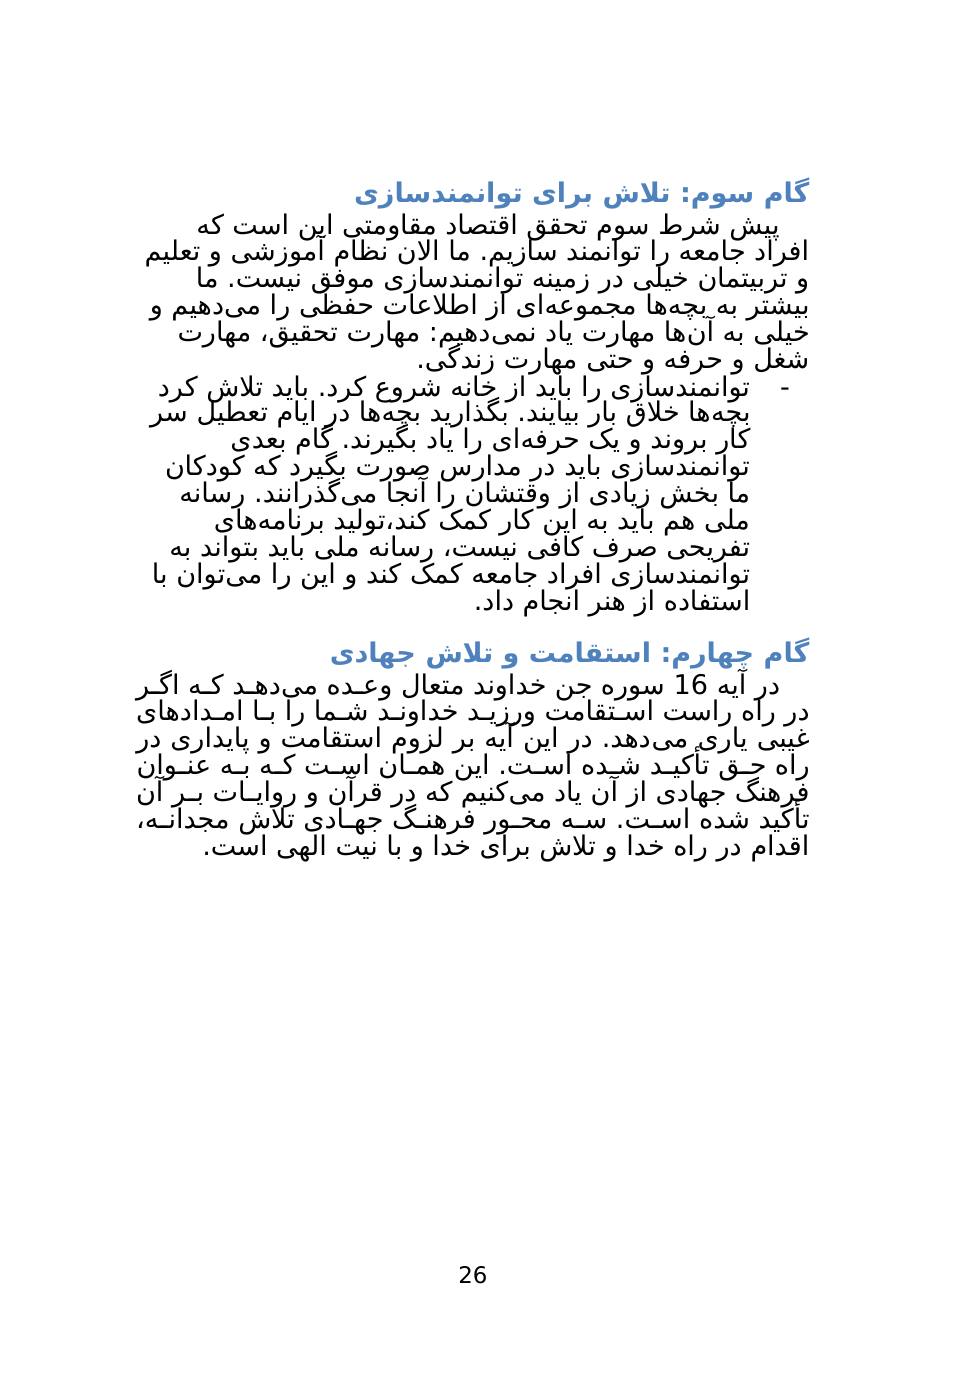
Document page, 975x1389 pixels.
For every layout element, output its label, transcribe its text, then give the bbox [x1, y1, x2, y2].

list توانمندسازی را باید از خانه شروع کرد. باید تلاش کرد بچه‌ها خلاق بار بیایند. بگذارید بچه‌ها در ایام تعطیل سر کار بروند و یک حرفه‌ای را یاد بگیرند. گام بعدی توانمندسازی باید در مدارس صورت بگیرد که کودکان ما بخش زیادی از وقتشان را آنجا می‌گذرانند. رسانه ملی هم باید به این کار کمک کند،تولید برنامه‌های تفریحی صرف کافی نیست، رسانه ملی باید بتواند به توانمندسازی افراد جامعه کمک کند و این را می‌توان با استفاده از هنر انجام داد. [136, 374, 780, 616]
text در آیه 16 سوره جن خداوند متعال وعده می‌دهد که اگر در راه راست استقامت ورزید خداوند شما را با امدادهای غیبی یاری می‌دهد. در این آیه بر لزوم استقامت و پایداری در راه حق تأکید شده است. این همان است که به عنوان فرهنگ جهادی از آن یاد می‌کنیم که در قرآن و روایات بر آن تأکید شده است. سه محور فرهنگ جهادی تلاش مجدانه، اقدام در راه خدا و تلاش برای خدا و با نیت الهی است. [136, 673, 809, 861]
subtitle گام چهارم: استقامت و تلاش جهادی [136, 637, 809, 669]
subtitle گام سوم: تلاش برای توانمندسازی [136, 177, 809, 209]
text پیش شرط سوم تحقق اقتصاد مقاومتی این است که افراد جامعه را توانمند سازیم. ما الان نظام آموزشی و تعلیم و تربیتمان خیلی در زمینه توانمندسازی موفق نیست. ما بیشتر به بچه‌ها مجموعه‌ای از اطلاعات حفظی را می‌دهیم و خیلی به آن‌ها مهارت یاد نمی‌دهیم: مهارت تحقیق، مهارت شغل و حرفه و حتی مهارت زندگی. [136, 213, 809, 374]
